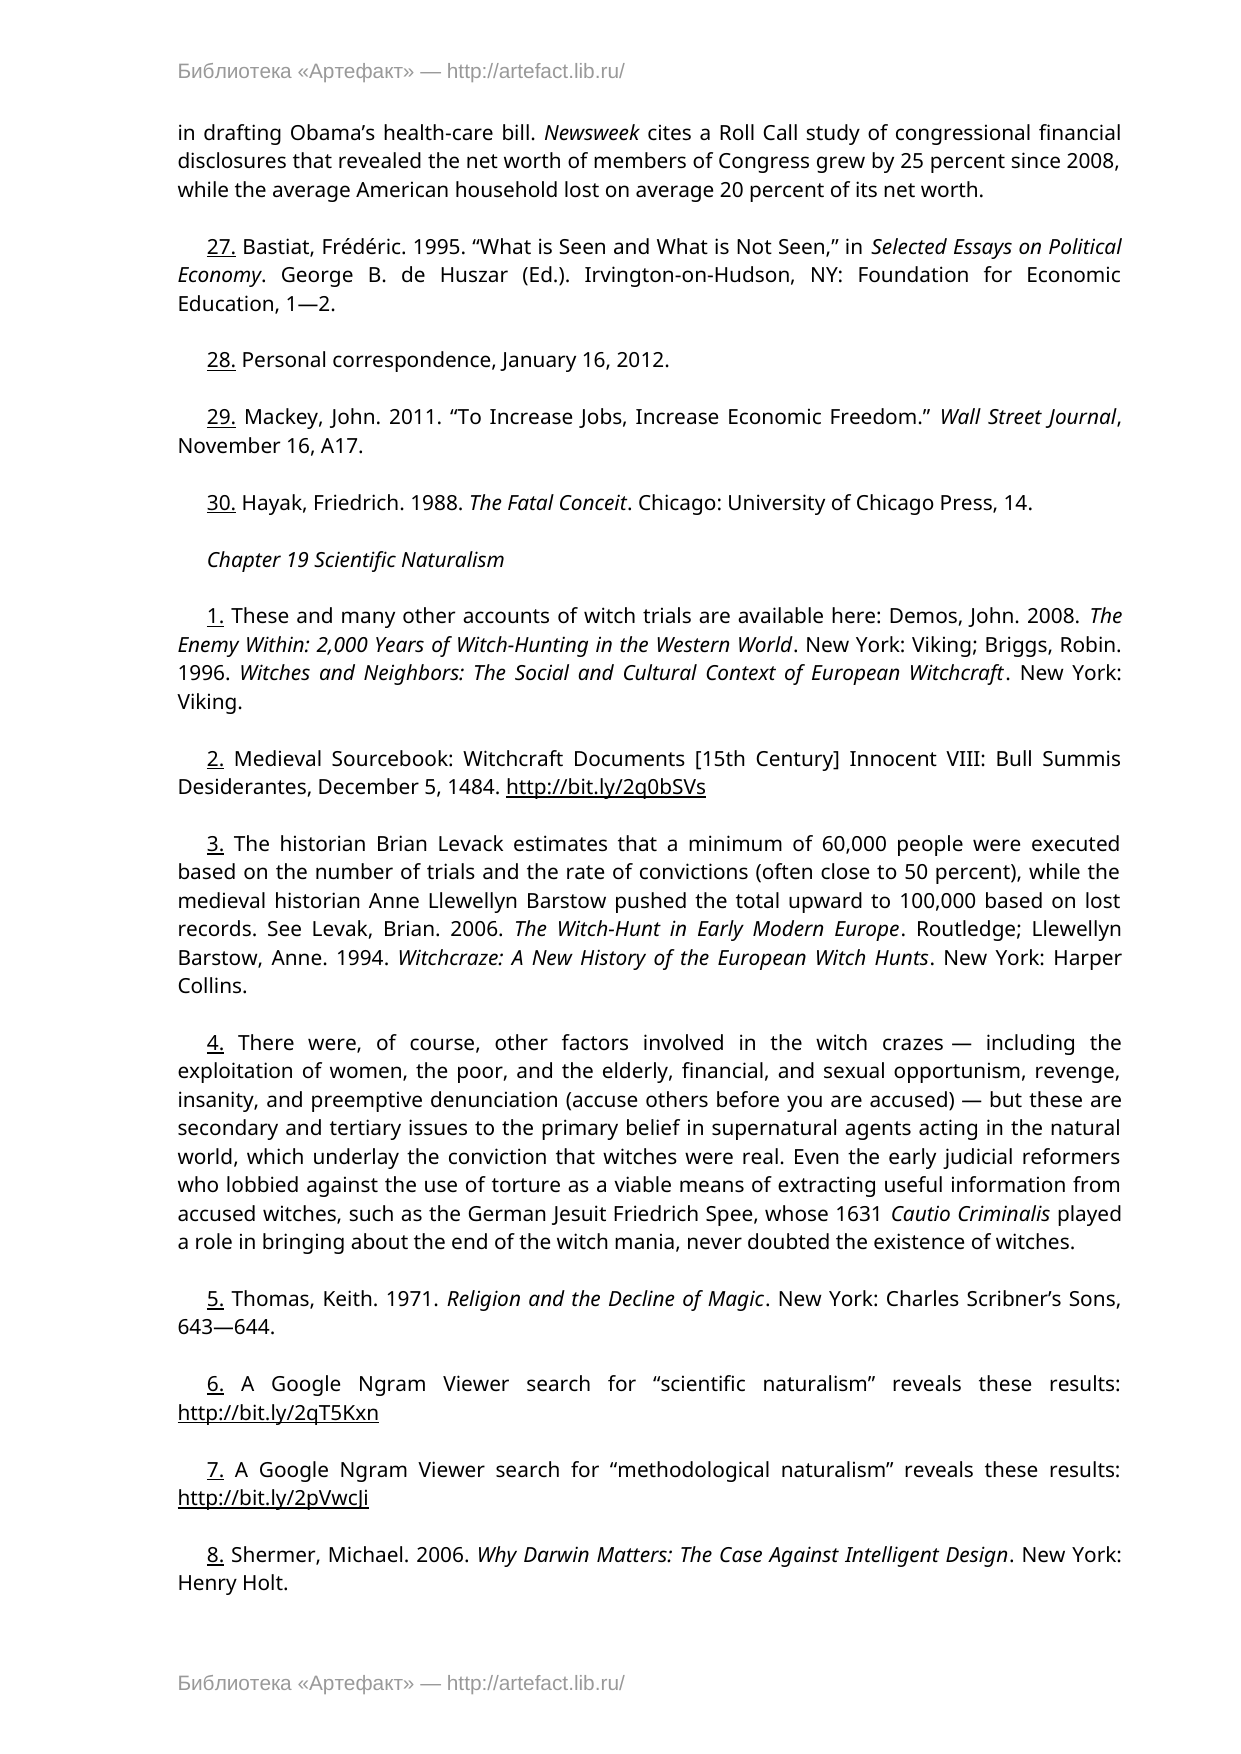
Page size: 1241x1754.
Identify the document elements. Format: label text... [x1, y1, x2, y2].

text 3. The historian Brian Levack estimates that a minimum of 60,000 people were executed based on the number of trials and the rate of convictions (often close to 50 percent), while the medieval historian Anne Llewellyn Barstow pushed the total upward to 100,000 based on lost records. See Levak, Brian. 2006. The Witch-Hunt in Early Modern Europe. Routledge; Llewellyn Barstow, Anne. 1994. Witchcraze: A New History of the European Witch Hunts. New York: Harper Collins. [177, 829, 1122, 1000]
text 1. These and many other accounts of witch trials are available here: Demos, John. 2008. The Enemy Within: 2,000 Years of Witch-Hunting in the Western World. New York: Viking; Briggs, Robin. 1996. Witches and Neighbors: The Social and Cultural Context of European Witchcraft. New York: Viking. [177, 602, 1122, 715]
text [177, 118, 1122, 203]
text 28. Personal correspondence, January 16, 2012. [177, 346, 1122, 374]
text 7. A Google Ngram Viewer search for “methodological naturalism” reveals these results: http://bit.ly/2pVwcJi [177, 1455, 1122, 1512]
text 27. Bastiat, Frédéric. 1995. “What is Seen and What is Not Seen,” in Selected Essays on Political Economy. George B. de Huszar (Ed.). Irvington-on-Hudson, NY: Foundation for Economic Education, 1—2. [177, 232, 1122, 317]
subtitle Chapter 19 Scientific Naturalism [177, 545, 1122, 573]
text 30. Hayak, Friedrich. 1988. The Fatal Conceit. Chicago: University of Chicago Press, 14. [177, 488, 1122, 516]
text 29. Mackey, John. 2011. “To Increase Jobs, Increase Economic Freedom.” Wall Street Journal, November 16, A17. [177, 402, 1122, 459]
text 5. Thomas, Keith. 1971. Religion and the Decline of Magic. New York: Charles Scribner’s Sons, 643—644. [177, 1284, 1122, 1341]
text 2. Medieval Sourcebook: Witchcraft Documents [15th Century] Innocent VIII: Bull Summis Desiderantes, December 5, 1484. http://bit.ly/2q0bSVs [177, 744, 1122, 801]
text 8. Shermer, Michael. 2006. Why Darwin Matters: The Case Against Intelligent Design. New York: Henry Holt. [177, 1540, 1122, 1597]
text 4. There were, of course, other factors involved in the witch crazes — including the exploitation of women, the poor, and the elderly, financial, and sexual opportunism, revenge, insanity, and preemptive denunciation (accuse others before you are accused) — but these are secondary and tertiary issues to the primary belief in supernatural agents acting in the natural world, which underlay the conviction that witches were real. Even the early judicial reformers who lobbied against the use of torture as a viable means of extracting useful information from accused witches, such as the German Jesuit Friedrich Spee, whose 1631 Cautio Criminalis played a role in bringing about the end of the witch mania, never doubted the existence of witches. [177, 1028, 1122, 1256]
text 6. A Google Ngram Viewer search for “scientific naturalism” reveals these results: http://bit.ly/2qT5Kxn [177, 1369, 1122, 1426]
